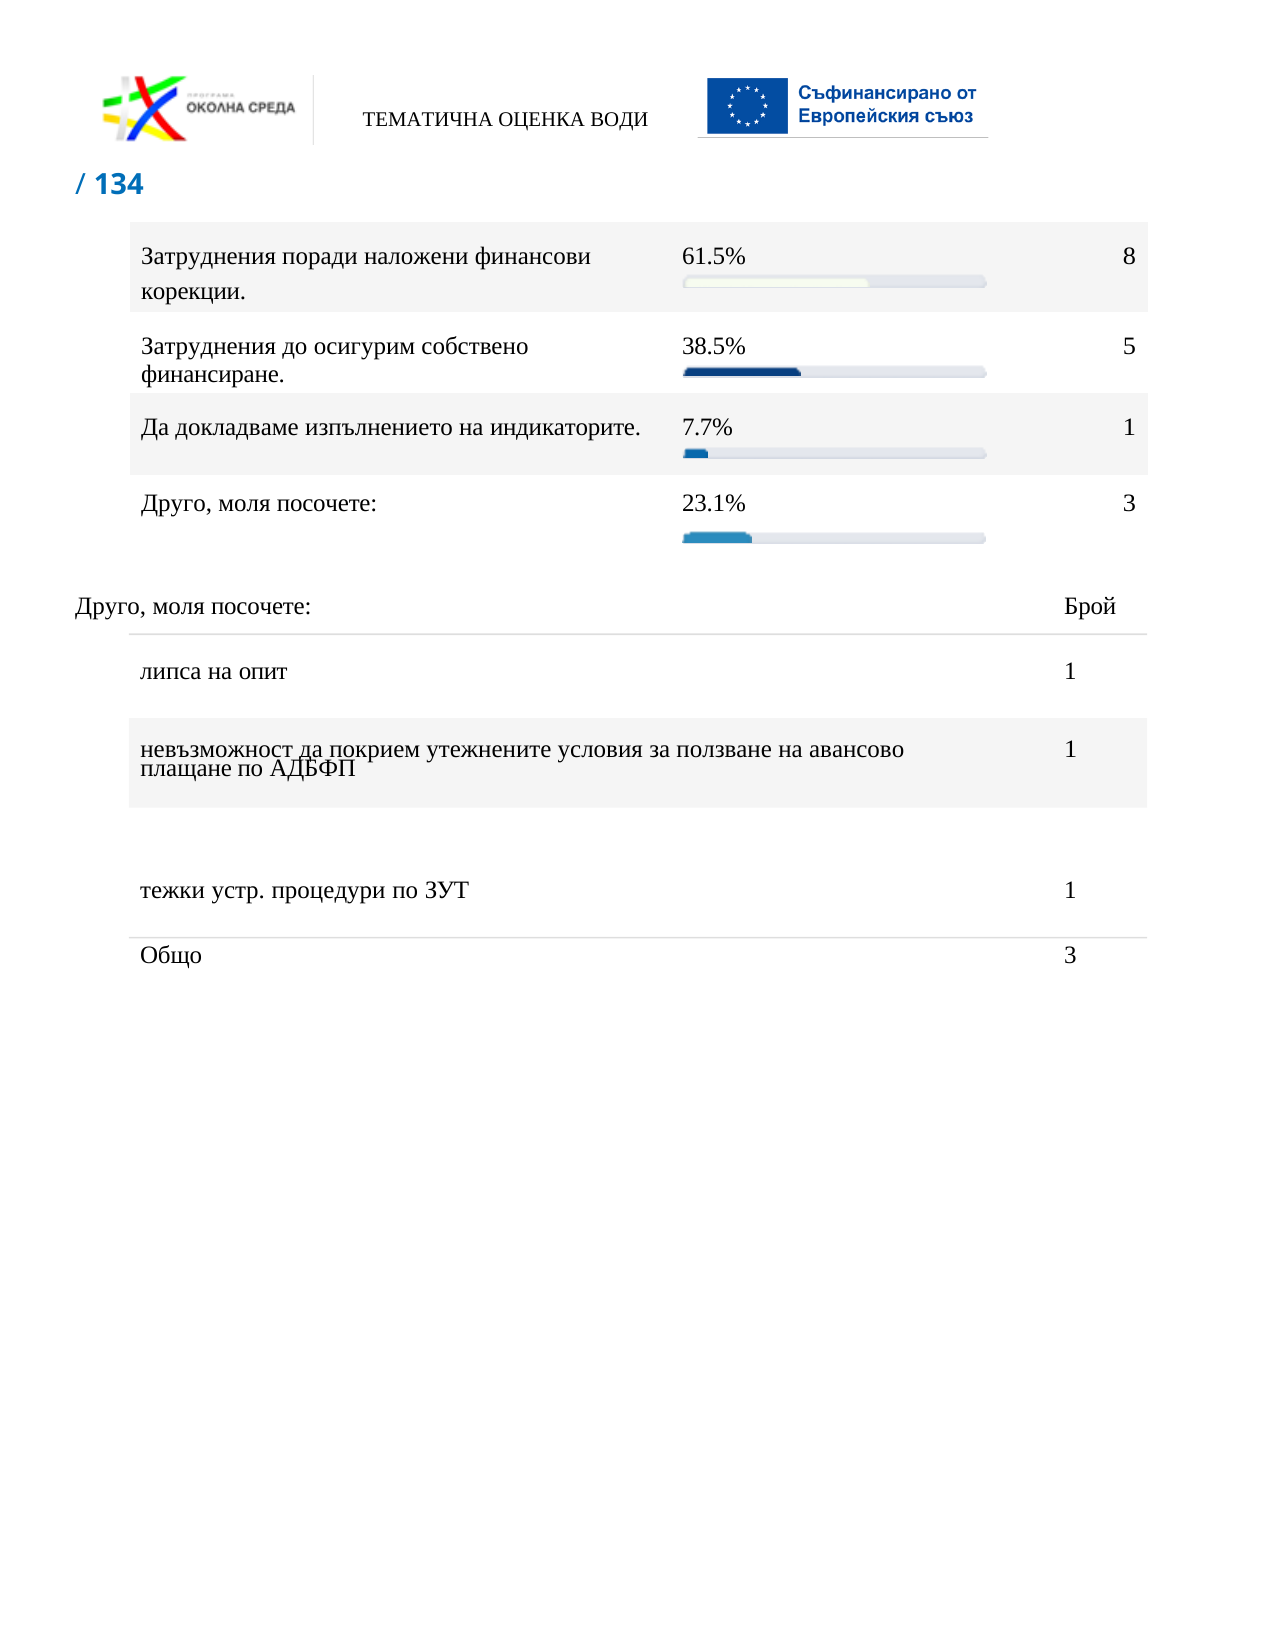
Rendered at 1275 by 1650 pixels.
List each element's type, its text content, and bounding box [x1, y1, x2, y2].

picture [681, 444, 987, 459]
subtitle Друго, моля посочете: Брой [75, 591, 1162, 619]
table_cell 3 [891, 475, 1148, 518]
picture [681, 529, 986, 544]
table_cell 61.5% [667, 222, 891, 312]
table_cell Да докладваме изпълнението на индикаторите. [130, 393, 667, 475]
table_cell 23.1% [667, 475, 891, 518]
picture [681, 273, 987, 288]
picture [86, 75, 315, 145]
text липса на опит 1 [140, 656, 1162, 685]
table_cell 1 [891, 393, 1148, 475]
table_cell 5 [891, 312, 1148, 393]
table_cell 8 [891, 222, 1148, 312]
table_cell 38.5% [667, 312, 891, 393]
picture [697, 75, 989, 138]
table_cell Затруднения поради наложени финансови корекции. [130, 222, 667, 312]
table_cell 7.7% [667, 393, 891, 475]
table_cell Друго, моля посочете: [130, 475, 667, 518]
text тежки устр. процедури по ЗУТ 1 [140, 875, 1162, 904]
table_cell Затруднения до осигурим собствено финансиране. [130, 312, 667, 393]
text Общо 3 [140, 940, 1162, 969]
